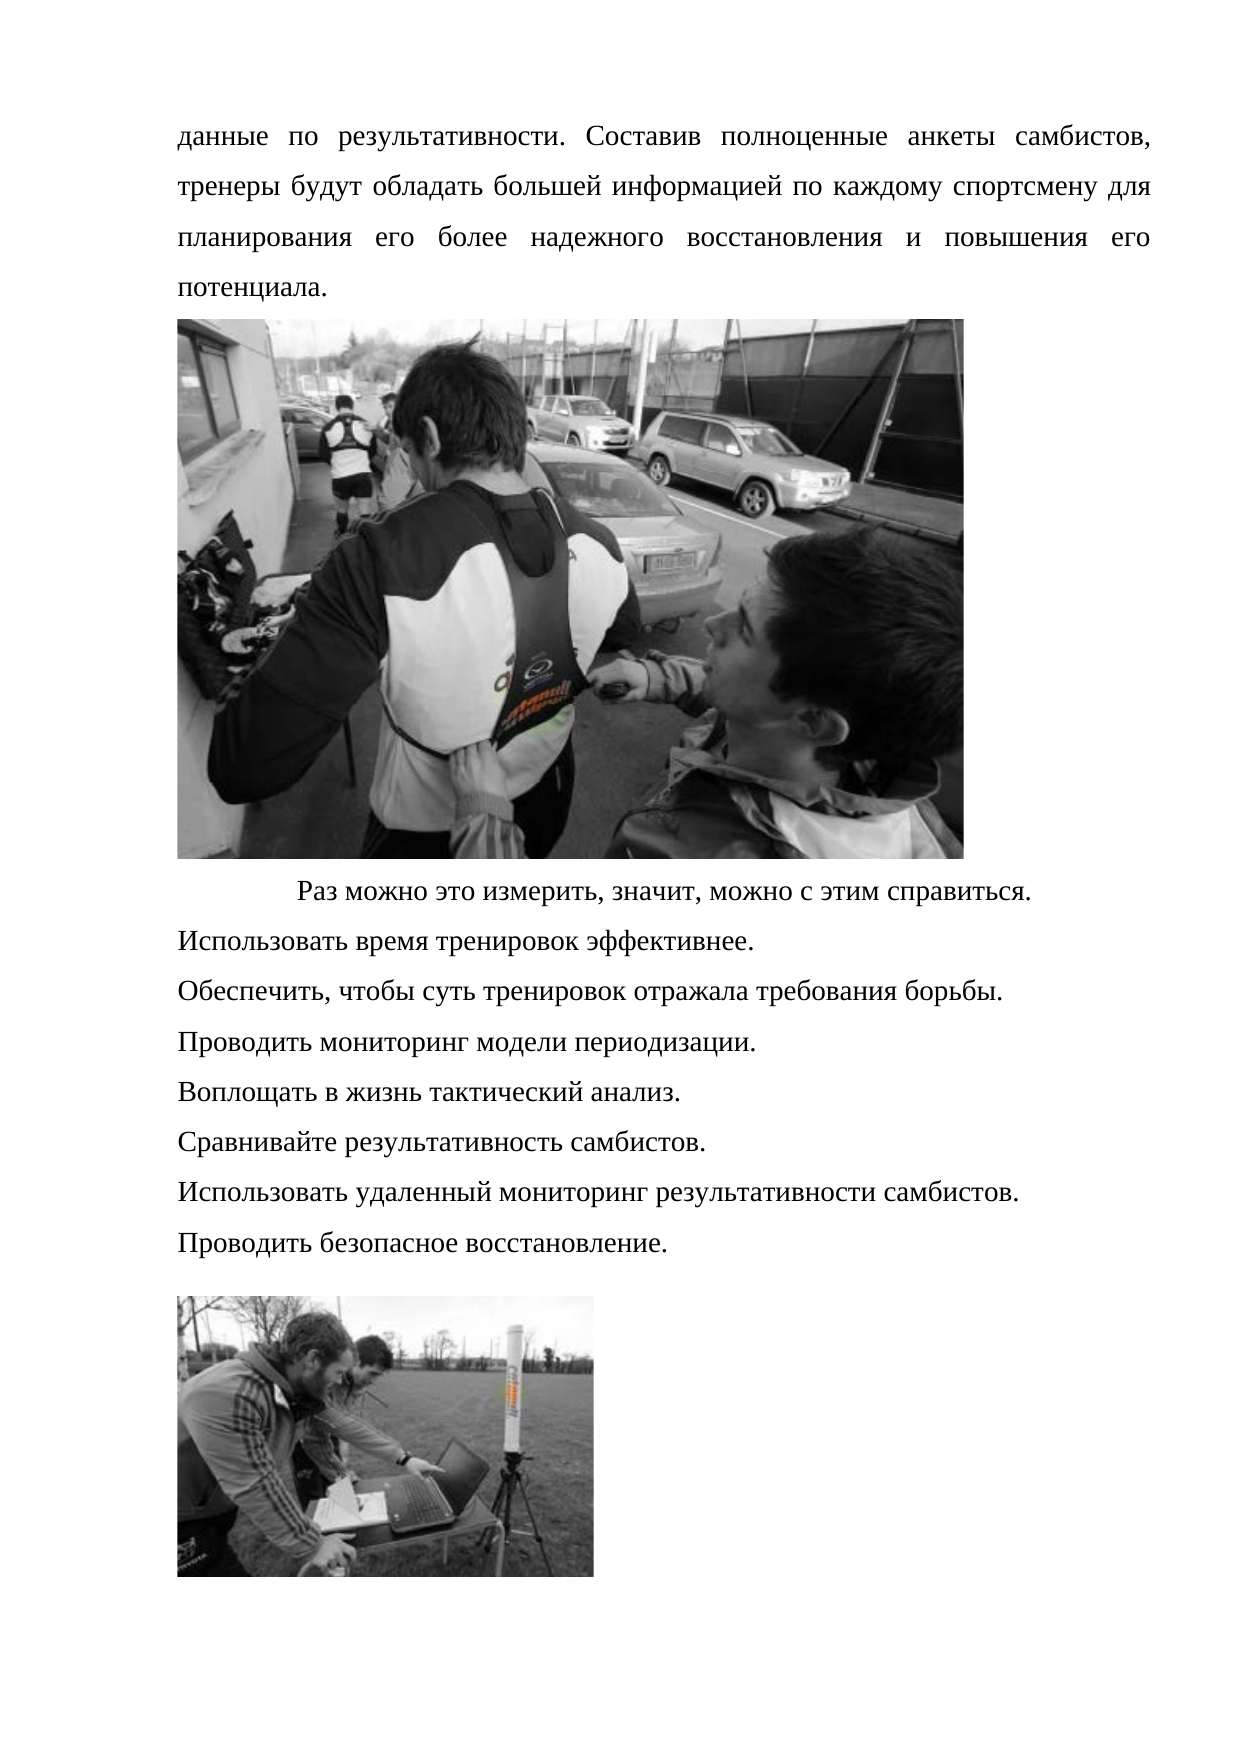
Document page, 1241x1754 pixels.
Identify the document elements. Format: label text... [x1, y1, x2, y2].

text Использовать время тренировок эффективнее. [177, 923, 1152, 957]
text Воплощать в жизнь тактический анализ. [177, 1074, 1152, 1107]
text Проводить мониторинг модели периодизации. [177, 1024, 1152, 1057]
text Раз можно это измерить, значит, можно с этим справиться. [177, 873, 1152, 906]
text Проводить безопасное восстановление. [177, 1225, 1152, 1258]
text Использовать удаленный мониторинг результативности самбистов. [177, 1174, 1152, 1208]
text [177, 118, 1152, 303]
text Сравнивайте результативность самбистов. [177, 1124, 1152, 1158]
text Обеспечить, чтобы суть тренировок отражала требования борьбы. [177, 973, 1152, 1007]
